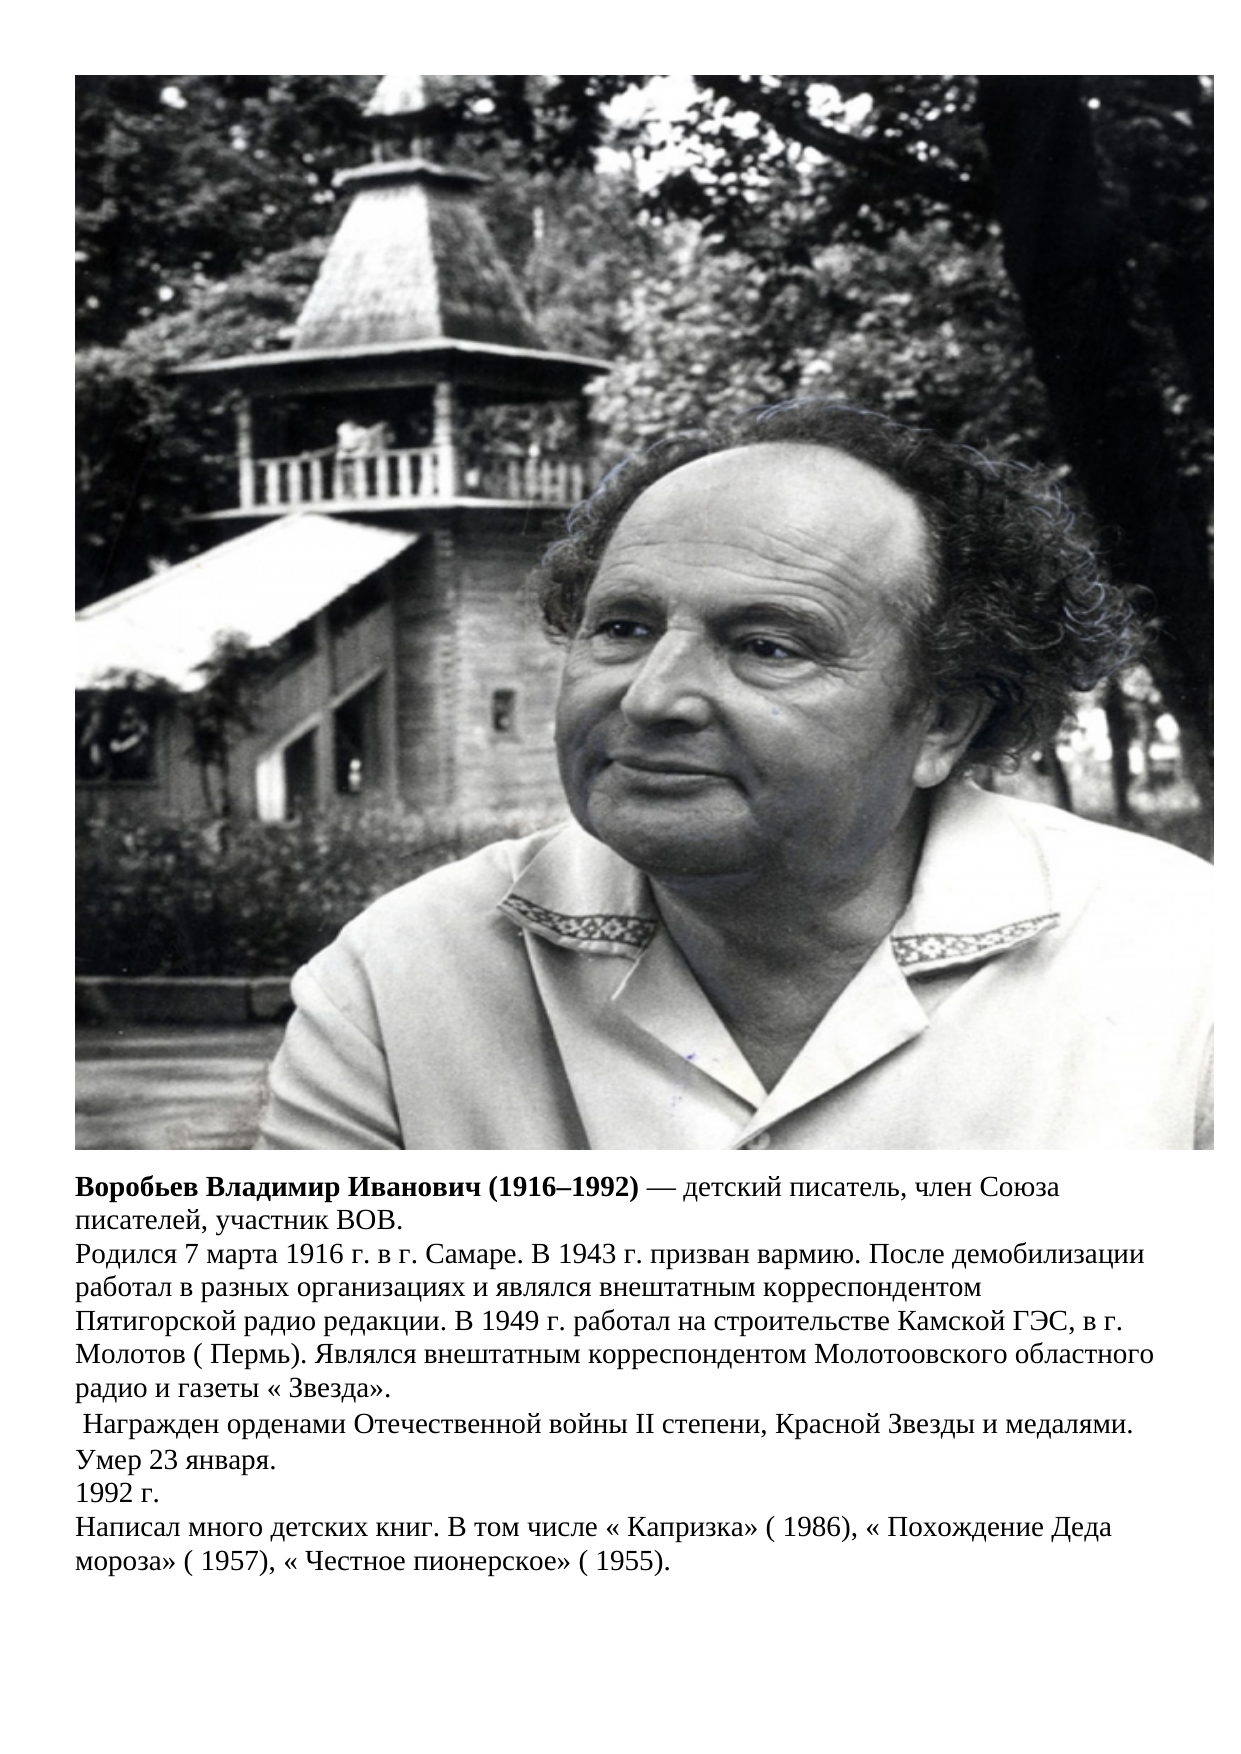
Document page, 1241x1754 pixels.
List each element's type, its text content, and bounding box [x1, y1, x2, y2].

text Воробьев Владимир Иванович (1916–1992) — детский писатель, член Союза писателей, участник ВОВ. Родился 7 марта 1916 г. в г. Самаре. В 1943 г. призван вармию. После демобилизации работал в разных организациях и являлся внештатным корреспондентом Пятигорской радио редакции. В 1949 г. работал на строительстве Камской ГЭС, в г. Молотов ( Пермь). Являлся внештатным корреспондентом Молотоовского областного радио и газеты « Звезда». Награжден орденами Отечественной войны II степени, Красной Звезды и медалями. Умер 23 января. 1992 г. [75, 1169, 1165, 1509]
picture [75, 75, 1214, 1150]
text Написал много детских книг. В том числе « Капризка» ( 1986), « Похождение Деда мороза» ( 1957), « Честное пионерское» ( 1955). [671, 1509, 1165, 1576]
